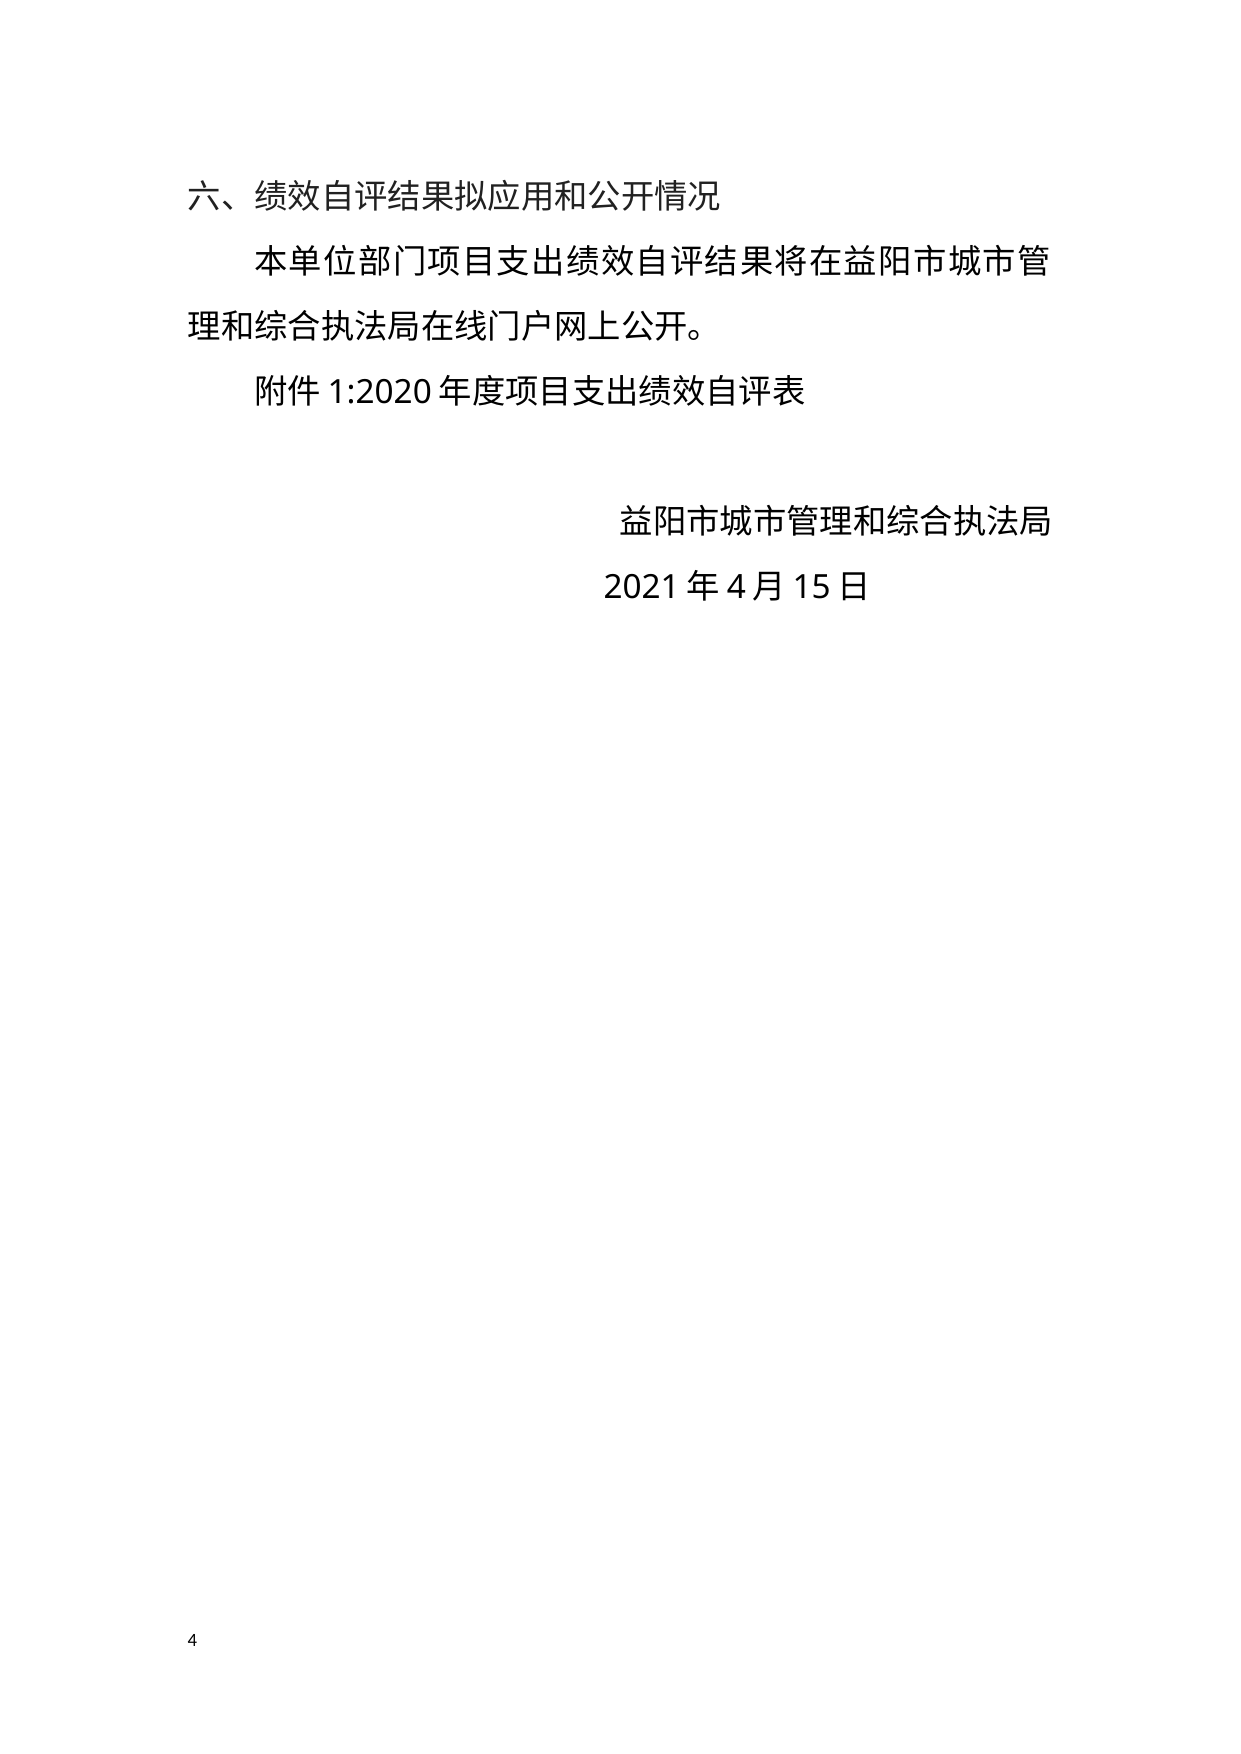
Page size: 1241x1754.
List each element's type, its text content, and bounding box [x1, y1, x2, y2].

list 2021年4月15日 [187, 552, 1053, 617]
list 益阳市城市管理和综合执法局 [187, 487, 1053, 552]
list 本单位部门项目支出绩效自评结果将在益阳市城市管理和综合执法局在线门户网上公开。 [187, 227, 1053, 357]
list 六、绩效自评结果拟应用和公开情况 [187, 162, 1053, 227]
list 附件1:2020年度项目支出绩效自评表 [187, 357, 1053, 422]
